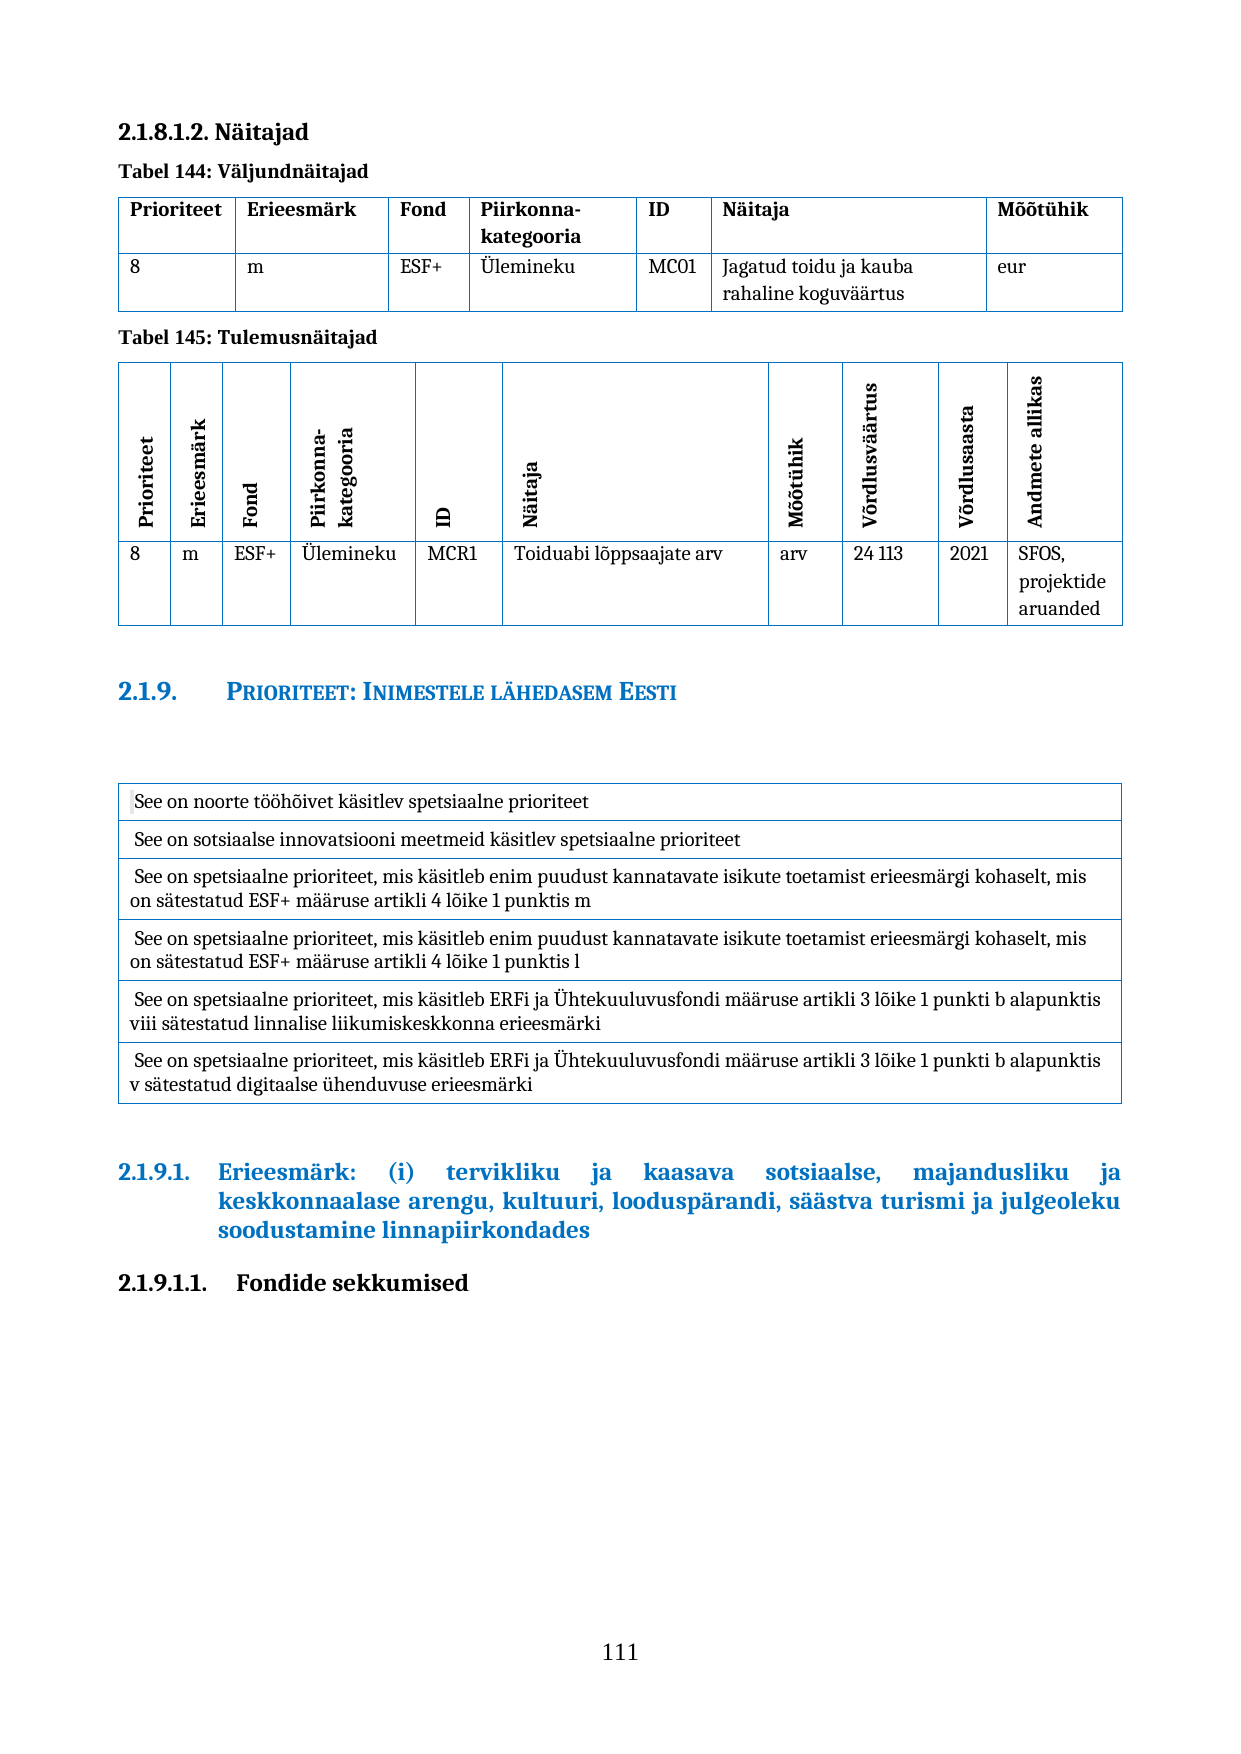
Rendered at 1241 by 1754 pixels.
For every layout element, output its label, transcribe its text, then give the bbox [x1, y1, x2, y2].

subtitle Fondide sekkumised [118, 1269, 1122, 1298]
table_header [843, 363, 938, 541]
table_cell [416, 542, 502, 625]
subtitle Prioriteet: Inimestele lähedasem Eesti [118, 676, 1122, 707]
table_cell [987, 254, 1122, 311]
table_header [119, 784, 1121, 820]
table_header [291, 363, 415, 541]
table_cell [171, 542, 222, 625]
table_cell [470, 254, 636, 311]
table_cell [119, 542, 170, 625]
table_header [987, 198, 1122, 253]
text Tabel 145: Tulemusnäitajad [118, 325, 1122, 349]
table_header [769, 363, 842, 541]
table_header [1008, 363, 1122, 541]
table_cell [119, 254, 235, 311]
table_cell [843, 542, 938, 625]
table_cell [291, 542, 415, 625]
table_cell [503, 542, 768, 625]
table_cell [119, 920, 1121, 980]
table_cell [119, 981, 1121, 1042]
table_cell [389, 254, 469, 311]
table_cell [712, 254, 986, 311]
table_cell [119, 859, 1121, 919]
subtitle 2.1.8.1.2. Näitajad [118, 118, 1122, 147]
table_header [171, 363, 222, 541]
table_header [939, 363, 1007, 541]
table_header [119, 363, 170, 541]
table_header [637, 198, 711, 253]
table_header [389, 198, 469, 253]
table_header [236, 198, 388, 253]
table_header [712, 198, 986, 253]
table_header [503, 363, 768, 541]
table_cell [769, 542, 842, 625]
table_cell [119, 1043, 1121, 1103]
subtitle Erieesmärk: (i) tervikliku ja kaasava sotsiaalse, majandusliku ja keskkonnaalase arengu, kultuuri, looduspärandi, säästva turismi ja julgeoleku soodustamine linnapiirkondades [118, 1158, 1122, 1244]
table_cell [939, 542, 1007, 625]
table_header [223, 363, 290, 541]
text Tabel 144: Väljundnäitajad [118, 159, 1122, 184]
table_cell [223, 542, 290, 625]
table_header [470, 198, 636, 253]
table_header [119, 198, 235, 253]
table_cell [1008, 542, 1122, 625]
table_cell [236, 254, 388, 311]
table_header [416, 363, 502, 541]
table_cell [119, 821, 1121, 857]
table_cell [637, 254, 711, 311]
